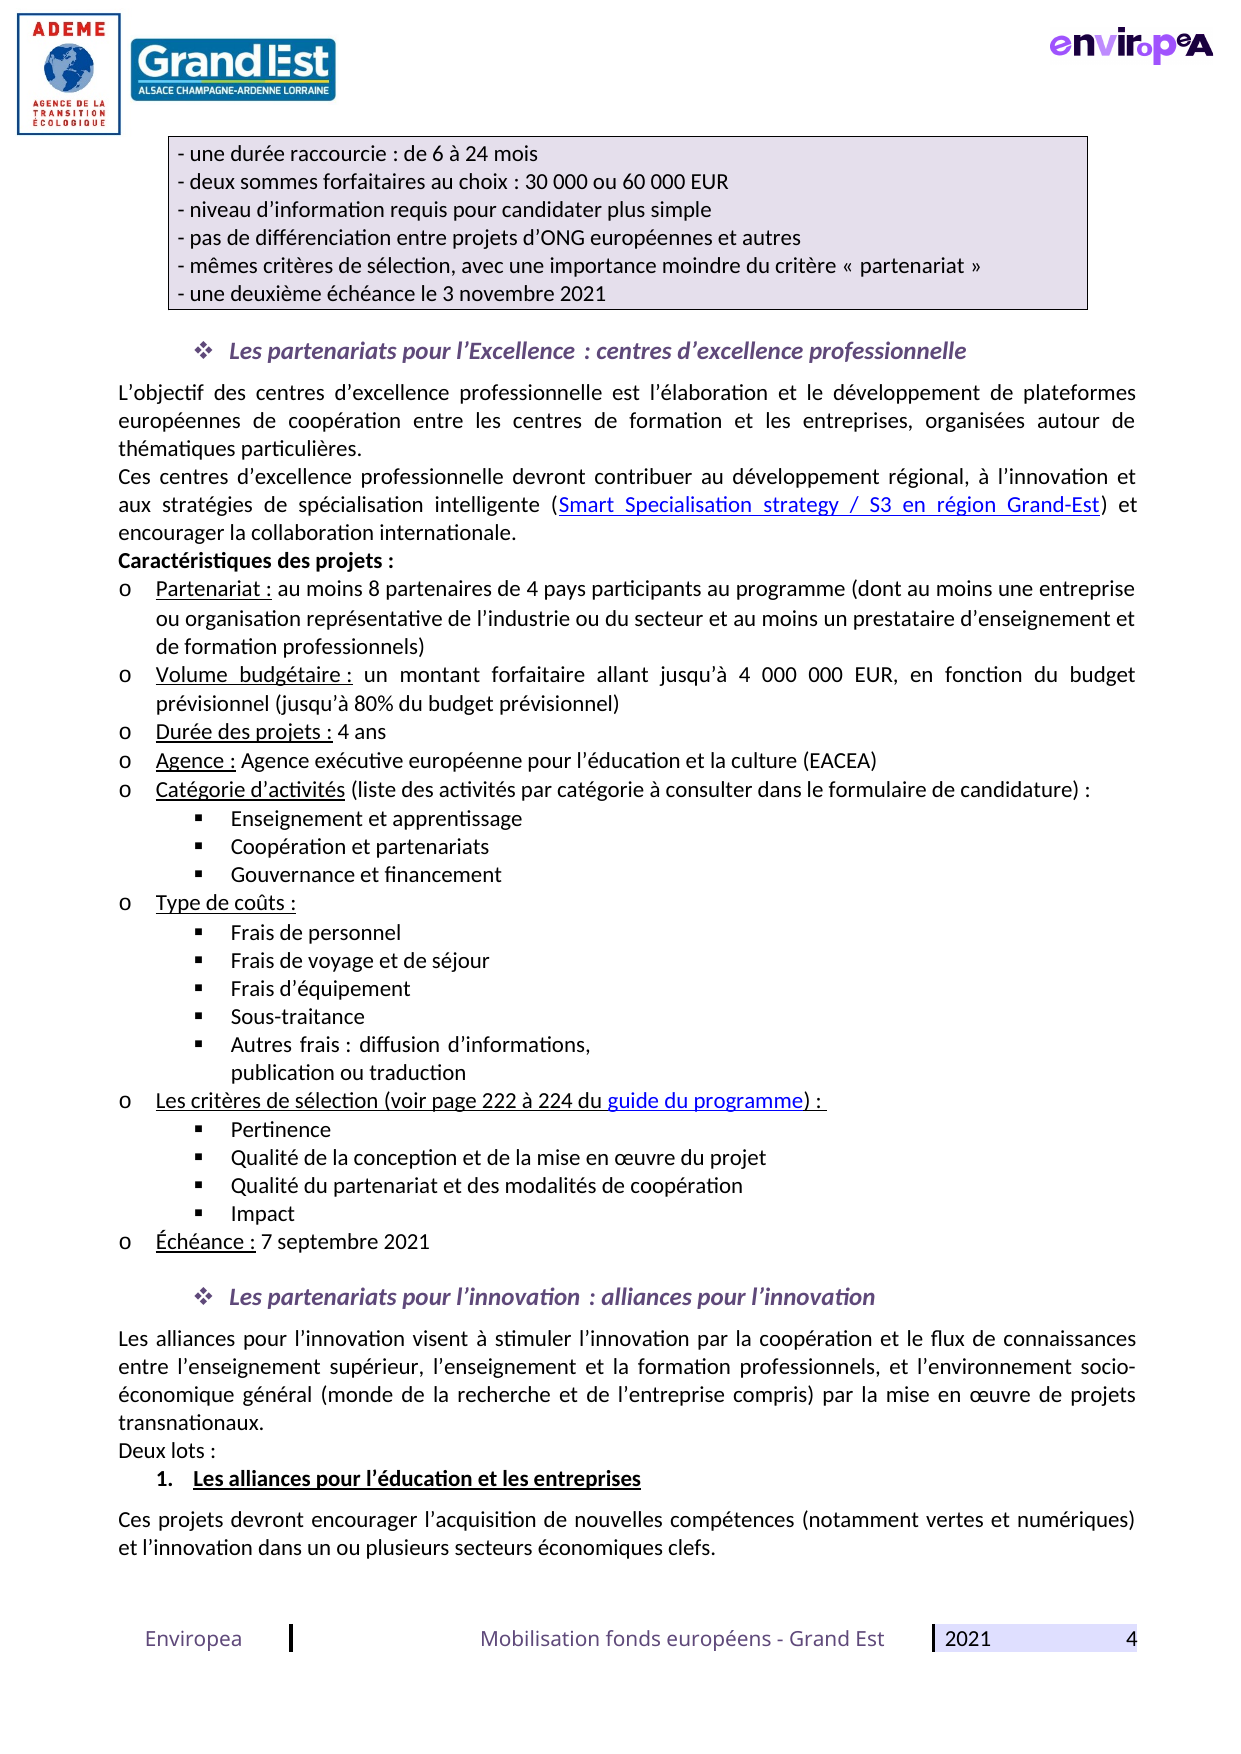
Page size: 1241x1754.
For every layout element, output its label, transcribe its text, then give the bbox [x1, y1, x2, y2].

list Qualité de la conception et de la mise en œuvre du projet [193, 1143, 1138, 1171]
text - une deuxième échéance le 3 novembre 2021 [169, 276, 1087, 309]
list Catégorie d’activités (liste des activités par catégorie à consulter dans le formulaire de candidature) : [118, 775, 1138, 804]
text Deux lots : [118, 1436, 1138, 1464]
list Gouvernance et financement [193, 861, 1138, 888]
list Coopération et partenariats [193, 832, 1138, 861]
list Volume budgétaire : un montant forfaitaire allant jusqu’à 4 000 000 EUR, en fonction du budget prévisionnel (jusqu’à 80% du budget prévisionnel) [118, 660, 1138, 717]
subtitle Les partenariats pour l’Excellence : centres d’excellence professionnelle [192, 335, 1138, 366]
text - pas de différenciation entre projets d’ONG européennes et autres [169, 220, 1087, 248]
list Frais de personnel [193, 918, 591, 946]
text Ces centres d’excellence professionnelle devront contribuer au développement régional, à l’innovation et aux stratégies de spécialisation intelligente (Smart Specialisation strategy / S3 en région Grand-Est) et encourager la collaboration internationale. [118, 462, 1138, 547]
text Les alliances pour l’innovation visent à stimuler l’innovation par la coopération et le flux de connaissances entre l’enseignement supérieur, l’enseignement et la formation professionnels, et l’environnement socio-économique général (monde de la recherche et de l’entreprise compris) par la mise en œuvre de projets transnationaux. [118, 1324, 1138, 1436]
picture [1050, 27, 1214, 65]
text - mêmes critères de sélection, avec une importance moindre du critère « partenariat » [169, 248, 1087, 276]
subtitle Les partenariats pour l’innovation : alliances pour l’innovation [192, 1281, 1138, 1312]
list Frais d’équipement [193, 974, 591, 1002]
list Frais de voyage et de séjour [193, 946, 591, 974]
list Échéance : 7 septembre 2021 [118, 1227, 1138, 1256]
list Sous-traitance [193, 1002, 591, 1030]
list Les alliances pour l’éducation et les entreprises [156, 1464, 1138, 1492]
list Autres frais : diffusion d’informations, publication ou traduction [193, 1030, 591, 1086]
text - deux sommes forfaitaires au choix : 30 000 ou 60 000 EUR [169, 164, 1087, 192]
list Agence : Agence exécutive européenne pour l’éducation et la culture (EACEA) [118, 746, 1138, 775]
text Caractéristiques des projets : [118, 547, 1138, 574]
text - niveau d’information requis pour candidater plus simple [169, 192, 1087, 220]
text L’objectif des centres d’excellence professionnelle est l’élaboration et le développement de plateformes européennes de coopération entre les centres de formation et les entreprises, organisées autour de thématiques particulières. [118, 378, 1138, 462]
list Enseignement et apprentissage [193, 804, 1138, 832]
list Impact [193, 1199, 1138, 1227]
list Les critères de sélection (voir page 222 à 224 du guide du programme) : [118, 1086, 1138, 1115]
picture [3, 8, 339, 139]
list Durée des projets : 4 ans [118, 717, 1138, 746]
list Type de coûts : [118, 888, 1138, 918]
text - une durée raccourcie : de 6 à 24 mois [169, 137, 1087, 164]
list Qualité du partenariat et des modalités de coopération [193, 1171, 1138, 1199]
text Ces projets devront encourager l’acquisition de nouvelles compétences (notamment vertes et numériques) et l’innovation dans un ou plusieurs secteurs économiques clefs. [118, 1505, 1138, 1561]
list Pertinence [193, 1115, 1138, 1143]
list Partenariat : au moins 8 partenaires de 4 pays participants au programme (dont au moins une entreprise ou organisation représentative de l’industrie ou du secteur et au moins un prestataire d’enseignement et de formation professionnels) [118, 574, 1138, 660]
